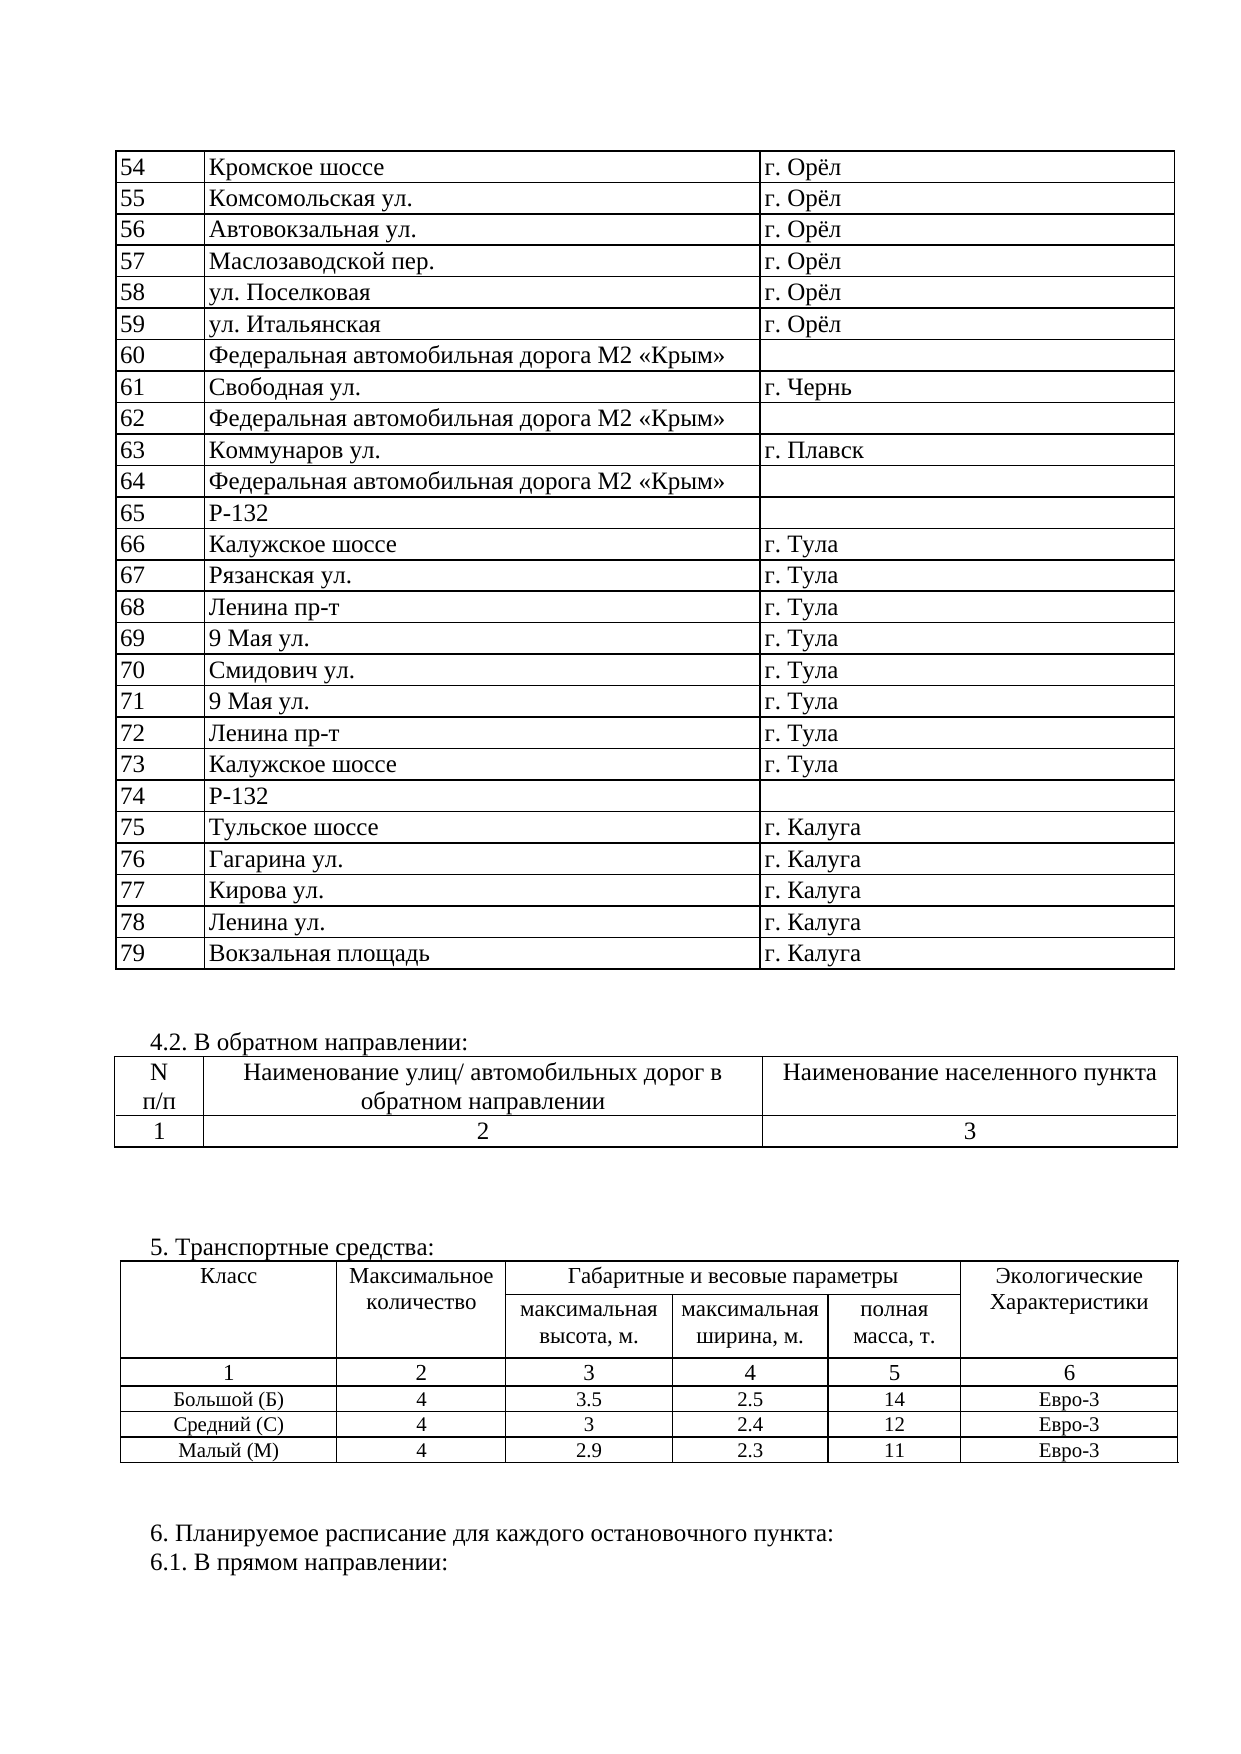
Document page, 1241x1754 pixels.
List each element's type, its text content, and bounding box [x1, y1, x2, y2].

table_cell Федеральная автомобильная дорога М2 «Крым» [205, 340, 759, 370]
table_cell 2.4 [673, 1412, 827, 1436]
table_cell 64 [117, 466, 204, 496]
table_cell 1 [115, 1116, 203, 1146]
table_cell г. Орёл [761, 277, 1174, 307]
table_cell г. Тула [761, 592, 1174, 622]
table_cell 74 [117, 781, 204, 811]
table_cell г. Калуга [761, 844, 1174, 873]
table_cell 2 [204, 1116, 762, 1146]
table_cell 2.9 [506, 1438, 672, 1462]
table_cell 2.5 [673, 1387, 827, 1411]
table_cell 75 [117, 812, 204, 842]
table_cell [761, 403, 1174, 433]
text 4.2. В обратном направлении: [150, 1027, 1090, 1056]
table_cell г. Калуга [761, 938, 1174, 968]
table_cell 60 [117, 340, 204, 370]
table_cell 70 [117, 655, 204, 685]
table_cell Федеральная автомобильная дорога М2 «Крым» [205, 466, 759, 496]
table_cell Гагарина ул. [205, 844, 759, 873]
table_cell 14 [829, 1387, 960, 1411]
table_cell 79 [117, 938, 204, 968]
table_cell г. Тула [761, 686, 1174, 716]
table_cell г. Тула [761, 529, 1174, 559]
table_cell г. Тула [761, 718, 1174, 748]
table_cell 11 [829, 1438, 960, 1462]
text 5. Транспортные средства: [150, 1232, 1090, 1260]
table_cell Маслозаводской пер. [205, 246, 759, 276]
table_cell ул. Поселковая [205, 277, 759, 307]
table_cell 4 [337, 1438, 505, 1462]
table_cell 1 [121, 1359, 336, 1385]
table_cell максимальная высота, м. [506, 1295, 672, 1357]
table_cell г. Орёл [761, 309, 1174, 339]
table_cell полная масса, т. [829, 1295, 960, 1357]
table_cell Большой (Б) [121, 1387, 336, 1411]
table_cell Смидович ул. [205, 655, 759, 685]
table_cell 57 [117, 246, 204, 276]
table_cell г. Тула [761, 655, 1174, 685]
table_cell Рязанская ул. [205, 561, 759, 590]
table_cell г. Орёл [761, 246, 1174, 276]
table_cell 73 [117, 749, 204, 779]
table_cell [761, 466, 1174, 496]
table_cell 62 [117, 403, 204, 433]
table_cell г. Тула [761, 749, 1174, 779]
table_cell Коммунаров ул. [205, 435, 759, 464]
table_cell Калужское шоссе [205, 749, 759, 779]
table_cell 65 [117, 498, 204, 527]
table_cell 72 [117, 718, 204, 748]
table_cell г. Орёл [761, 183, 1174, 213]
table_cell 5 [829, 1359, 960, 1385]
table_cell Вокзальная площадь [205, 938, 759, 968]
table_cell г. Калуга [761, 907, 1174, 936]
table_cell Р-132 [205, 781, 759, 811]
table_cell г. Орёл [761, 152, 1174, 181]
table_header N п/п [115, 1057, 203, 1115]
table_cell Средний (С) [121, 1412, 336, 1436]
text 6.1. В прямом направлении: [150, 1547, 1090, 1576]
text 6. Планируемое расписание для каждого остановочного пункта: [150, 1518, 1090, 1547]
table_cell 55 [117, 183, 204, 213]
table_cell 78 [117, 907, 204, 936]
table_cell Автовокзальная ул. [205, 215, 759, 244]
table_cell г. Калуга [761, 875, 1174, 905]
table_cell 56 [117, 215, 204, 244]
table_cell ул. Итальянская [205, 309, 759, 339]
table_header Экологические Характеристики [961, 1262, 1177, 1357]
table_cell 63 [117, 435, 204, 464]
table_cell 4 [337, 1412, 505, 1436]
table_cell Малый (М) [121, 1438, 336, 1462]
table_cell 9 Мая ул. [205, 686, 759, 716]
table_cell 76 [117, 844, 204, 873]
table_cell 9 Мая ул. [205, 623, 759, 653]
table_cell 3 [763, 1115, 1177, 1146]
table_cell 71 [117, 686, 204, 716]
table_cell 3 [506, 1359, 672, 1385]
table_cell 4 [337, 1387, 505, 1411]
table_cell Ленина ул. [205, 907, 759, 936]
table_cell Ленина пр-т [205, 718, 759, 748]
table_cell 59 [117, 309, 204, 339]
table_cell г. Чернь [761, 372, 1174, 402]
table_cell Тульское шоссе [205, 812, 759, 842]
table_cell 2.3 [673, 1438, 827, 1462]
table_header Габаритные и весовые параметры [506, 1262, 960, 1294]
table_cell 67 [117, 561, 204, 590]
table_header Наименование населенного пункта [763, 1057, 1177, 1115]
table_cell 66 [117, 529, 204, 559]
table_cell 61 [117, 372, 204, 402]
table_header Класс [121, 1262, 336, 1357]
table_header Наименование улиц/ автомобильных дорог в обратном направлении [204, 1057, 762, 1115]
table_cell 2 [337, 1359, 505, 1385]
table_cell Евро-3 [961, 1438, 1177, 1462]
table_cell Р-132 [205, 498, 759, 527]
table_cell 68 [117, 592, 204, 622]
table_cell Евро-3 [961, 1387, 1177, 1411]
table_cell 4 [673, 1359, 827, 1385]
table_cell Кромское шоссе [205, 152, 759, 181]
table_header Максимальное количество [337, 1262, 505, 1357]
table_cell Комсомольская ул. [205, 183, 759, 213]
table_cell Кирова ул. [205, 875, 759, 905]
table_cell г. Плавск [761, 435, 1174, 464]
table_cell 6 [961, 1359, 1177, 1385]
table_cell 54 [117, 152, 204, 181]
table_cell Свободная ул. [205, 372, 759, 402]
table_cell г. Калуга [761, 812, 1174, 842]
table_cell Калужское шоссе [205, 529, 759, 559]
table_cell 12 [829, 1412, 960, 1436]
table_cell 58 [117, 277, 204, 307]
table_cell 3.5 [506, 1387, 672, 1411]
table_cell [761, 340, 1174, 370]
table_cell г. Орёл [761, 215, 1174, 244]
table_cell [761, 781, 1174, 811]
table_cell 3 [506, 1412, 672, 1436]
table_cell г. Тула [761, 623, 1174, 653]
table_cell максимальная ширина, м. [673, 1295, 827, 1357]
table_cell Федеральная автомобильная дорога М2 «Крым» [205, 403, 759, 433]
table_cell 69 [117, 623, 204, 653]
table_cell [761, 498, 1174, 527]
table_cell 77 [117, 875, 204, 905]
table_cell г. Тула [761, 561, 1174, 590]
table_cell Ленина пр-т [205, 592, 759, 622]
table_cell Евро-3 [961, 1412, 1177, 1436]
